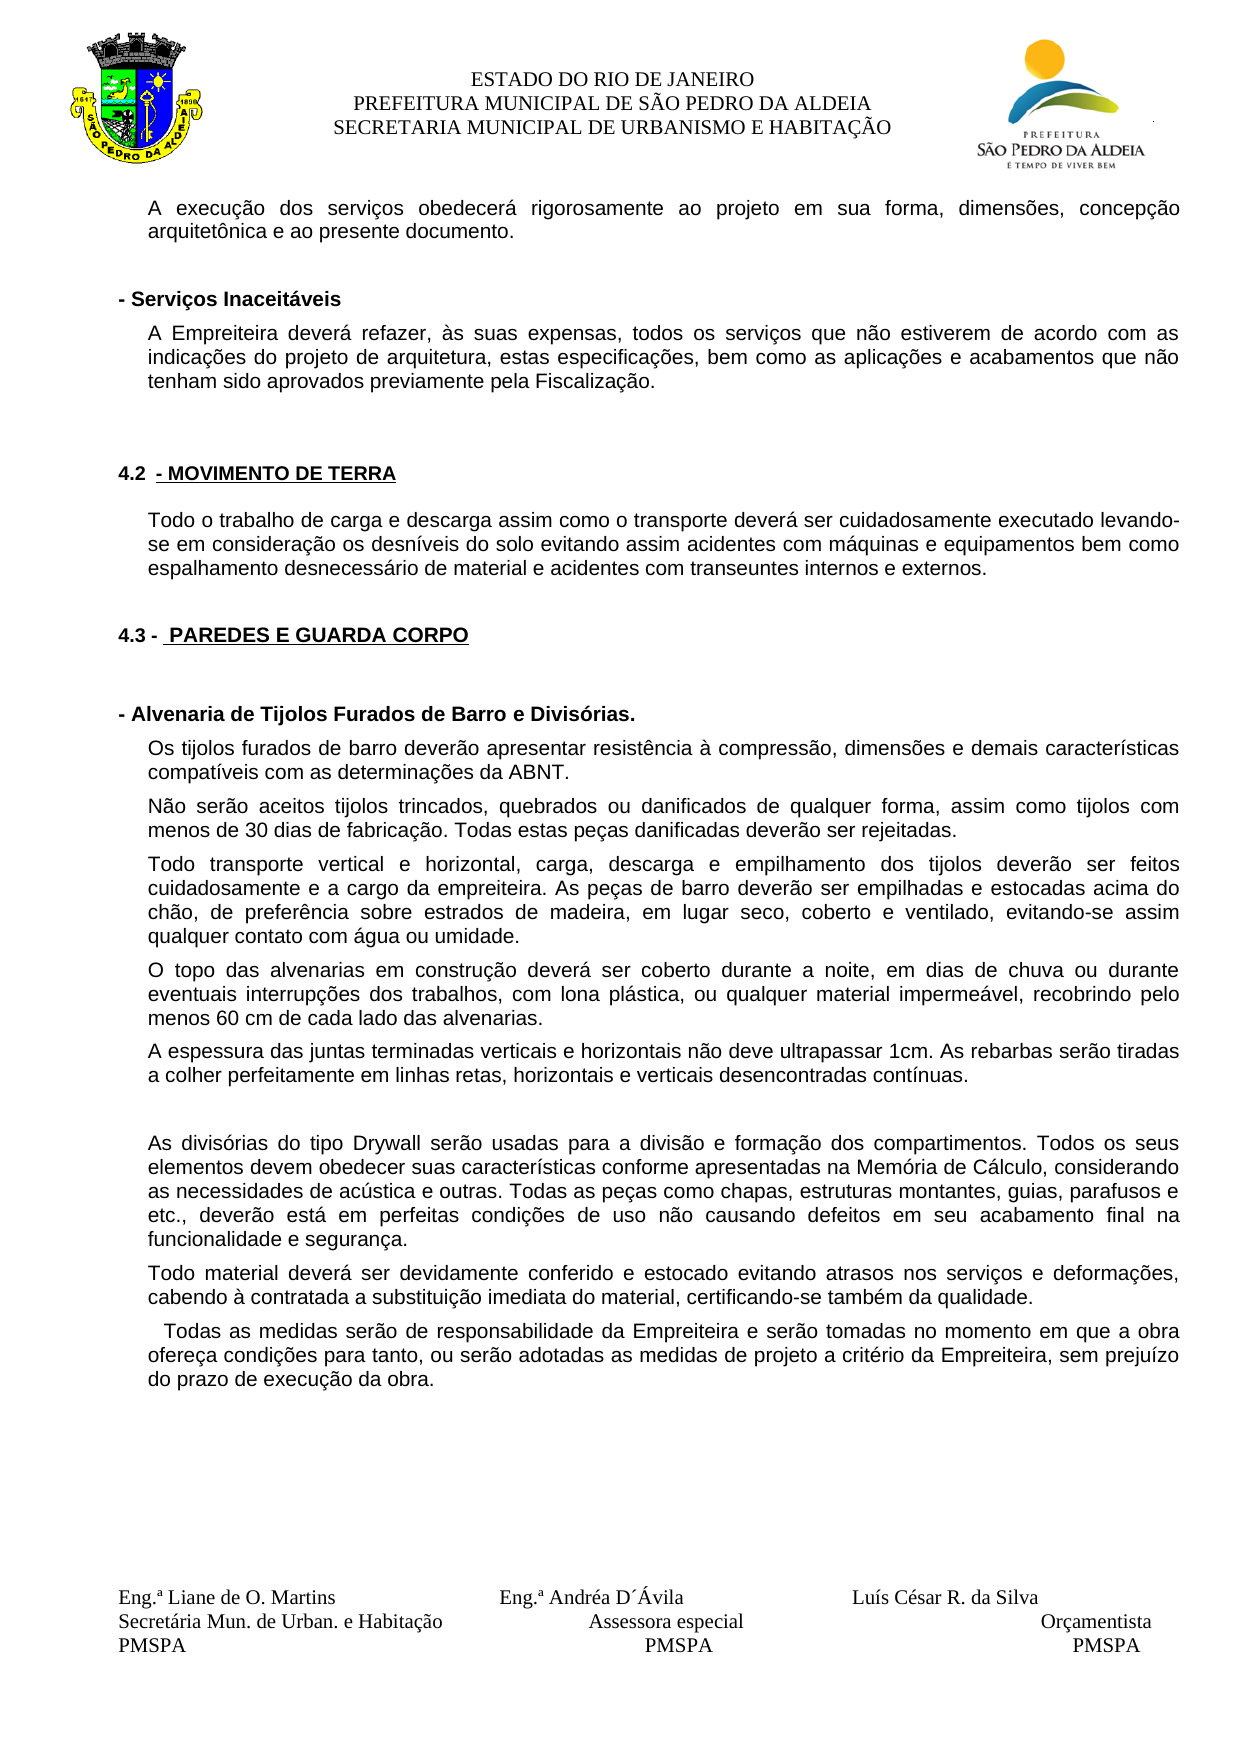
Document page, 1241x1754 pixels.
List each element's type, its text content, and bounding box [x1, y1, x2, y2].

text As divisórias do tipo Drywall serão usadas para a divisão e formação dos compartimentos. Todos os seus elementos devem obedecer suas características conforme apresentadas na Memória de Cálculo, considerando as necessidades de acústica e outras. Todas as peças como chapas, estruturas montantes, guias, parafusos e etc., deverão está em perfeitas condições de uso não causando defeitos em seu acabamento final na funcionalidade e segurança. [148, 1131, 1181, 1251]
text Os tijolos furados de barro deverão apresentar resistência à compressão, dimensões e demais características compatíveis com as determinações da ABNT. [148, 736, 1181, 784]
text A espessura das juntas terminadas verticais e horizontais não deve ultrapassar 1cm. As rebarbas serão tiradas a colher perfeitamente em linhas retas, horizontais e verticais desencontradas contínuas. [148, 1039, 1181, 1087]
text Todo material deverá ser devidamente conferido e estocado evitando atrasos nos serviços e deformações, cabendo à contratada a substituição imediata do material, certificando-se também da qualidade. [148, 1261, 1181, 1309]
picture [972, 31, 1164, 171]
text Não serão aceitos tijolos trincados, quebrados ou danificados de qualquer forma, assim como tijolos com menos de 30 dias de fabricação. Todas estas peças danificadas deverão ser rejeitadas. [148, 794, 1181, 842]
list Todo o trabalho de carga e descarga assim como o transporte deverá ser cuidadosamente executado levando-se em consideração os desníveis do solo evitando assim acidentes com máquinas e equipamentos bem como espalhamento desnecessário de material e acidentes com transeuntes internos e externos. [148, 508, 1181, 579]
text A Empreiteira deverá refazer, às suas expensas, todos os serviços que não estiverem de acordo com as indicações do projeto de arquitetura, estas especificações, bem como as aplicações e acabamentos que não tenham sido aprovados previamente pela Fiscalização. [148, 321, 1181, 393]
text Todas as medidas serão de responsabilidade da Empreiteira e serão tomadas no momento em que a obra ofereça condições para tanto, ou serão adotadas as medidas de projeto a critério da Empreiteira, sem prejuízo do prazo de execução da obra. [148, 1319, 1181, 1391]
list - Alvenaria de Tijolos Furados de Barro e Divisórias. [118, 702, 1181, 726]
list - MOVIMENTO DE TERRA [118, 462, 1181, 485]
list - Serviços Inaceitáveis [118, 287, 1181, 311]
picture [63, 28, 206, 165]
text O topo das alvenarias em construção deverá ser coberto durante a noite, em dias de chuva ou durante eventuais interrupções dos trabalhos, com lona plástica, ou qualquer material impermeável, recobrindo pelo menos 60 cm de cada lado das alvenarias. [148, 957, 1181, 1029]
text A execução dos serviços obedecerá rigorosamente ao projeto em sua forma, dimensões, concepção arquitetônica e ao presente documento. [148, 195, 1181, 243]
text Todo transporte vertical e horizontal, carga, descarga e empilhamento dos tijolos deverão ser feitos cuidadosamente e a cargo da empreiteira. As peças de barro deverão ser empilhadas e estocadas acima do chão, de preferência sobre estrados de madeira, em lugar seco, coberto e ventilado, evitando-se assim qualquer contato com água ou umidade. [148, 852, 1181, 947]
text 4.3 - PAREDES E GUARDA CORPO [118, 623, 1181, 647]
